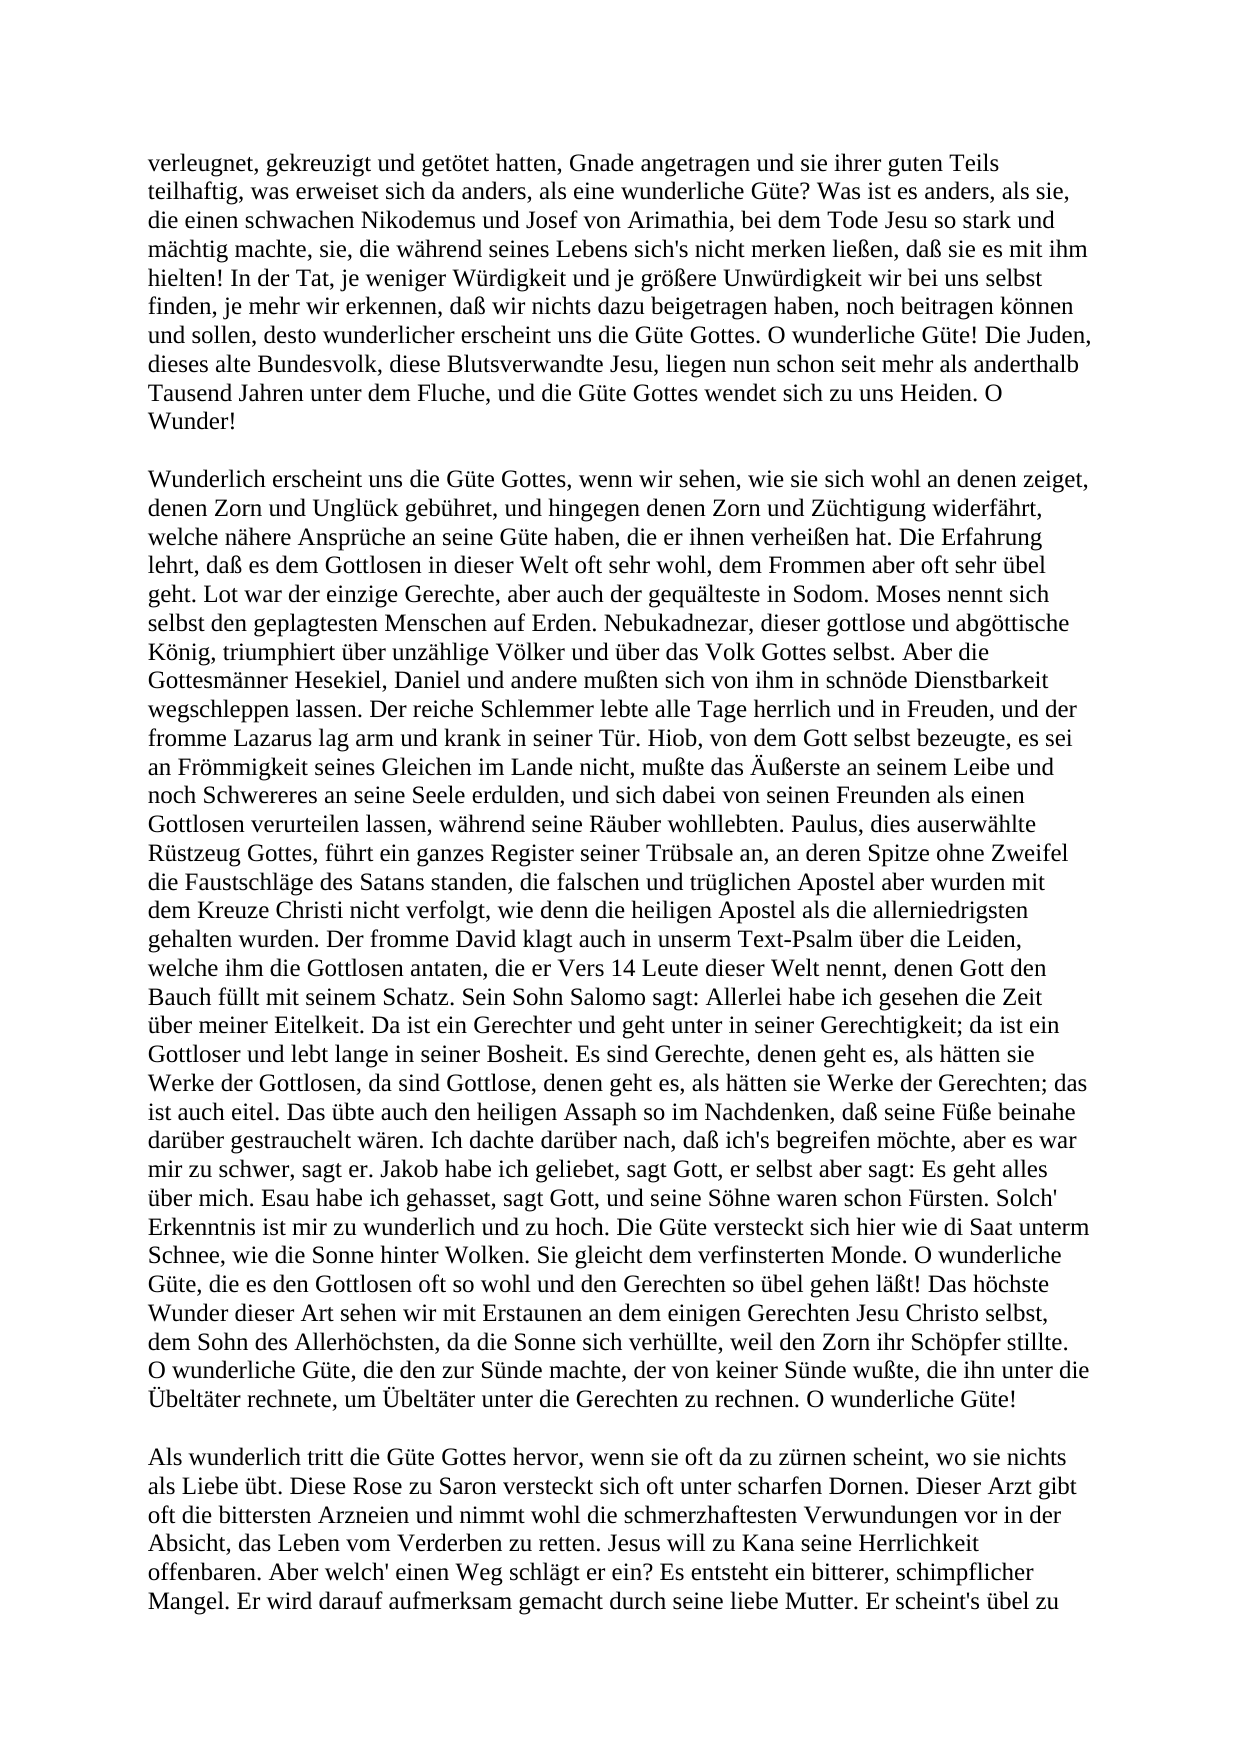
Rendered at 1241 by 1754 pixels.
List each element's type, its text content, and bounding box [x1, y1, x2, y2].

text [148, 148, 1093, 435]
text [148, 1442, 1093, 1615]
text Wunderlich erscheint uns die Güte Gottes, wenn wir sehen, wie sie sich wohl an denen zeiget, denen Zorn und Unglück gebühret, und hingegen denen Zorn und Züchtigung widerfährt, welche nähere Ansprüche an seine Güte haben, die er ihnen verheißen hat. Die Erfahrung lehrt, daß es dem Gottlosen in dieser Welt oft sehr wohl, dem Frommen aber oft sehr übel geht. Lot war der einzige Gerechte, aber auch der gequälteste in Sodom. Moses nennt sich selbst den geplagtesten Menschen auf Erden. Nebukadnezar, dieser gottlose und abgöttische König, triumphiert über unzählige Völker und über das Volk Gottes selbst. Aber die Gottesmänner Hesekiel, Daniel und andere mußten sich von ihm in schnöde Dienstbarkeit wegschleppen lassen. Der reiche Schlemmer lebte alle Tage herrlich und in Freuden, und der fromme Lazarus lag arm und krank in seiner Tür. Hiob, von dem Gott selbst bezeugte, es sei an Frömmigkeit seines Gleichen im Lande nicht, mußte das Äußerste an seinem Leibe und noch Schwereres an seine Seele erdulden, und sich dabei von seinen Freunden als einen Gottlosen verurteilen lassen, während seine Räuber wohllebten. Paulus, dies auserwählte Rüstzeug Gottes, führt ein ganzes Register seiner Trübsale an, an deren Spitze ohne Zweifel die Faustschläge des Satans standen, die falschen und trüglichen Apostel aber wurden mit dem Kreuze Christi nicht verfolgt, wie denn die heiligen Apostel als die allerniedrigsten gehalten wurden. Der fromme David klagt auch in unserm Text-Psalm über die Leiden, welche ihm die Gottlosen antaten, die er Vers 14 Leute dieser Welt nennt, denen Gott den Bauch füllt mit seinem Schatz. Sein Sohn Salomo sagt: Allerlei habe ich gesehen die Zeit über meiner Eitelkeit. Da ist ein Gerechter und geht unter in seiner Gerechtigkeit; da ist ein Gottloser und lebt lange in seiner Bosheit. Es sind Gerechte, denen geht es, als hätten sie Werke der Gottlosen, da sind Gottlose, denen geht es, als hätten sie Werke der Gerechten; das ist auch eitel. Das übte auch den heiligen Assaph so im Nachdenken, daß seine Füße beinahe darüber gestrauchelt wären. Ich dachte darüber nach, daß ich's begreifen möchte, aber es war mir zu schwer, sagt er. Jakob habe ich geliebet, sagt Gott, er selbst aber sagt: Es geht alles über mich. Esau habe ich gehasset, sagt Gott, und seine Söhne waren schon Fürsten. Solch' Erkenntnis ist mir zu wunderlich und zu hoch. Die Güte versteckt sich hier wie di Saat unterm Schnee, wie die Sonne hinter Wolken. Sie gleicht dem verfinsterten Monde. O wunderliche Güte, die es den Gottlosen oft so wohl und den Gerechten so übel gehen läßt! Das höchste Wunder dieser Art sehen wir mit Erstaunen an dem einigen Gerechten Jesu Christo selbst, dem Sohn des Allerhöchsten, da die Sonne sich verhüllte, weil den Zorn ihr Schöpfer stillte. O wunderliche Güte, die den zur Sünde machte, der von keiner Sünde wußte, die ihn unter die Übeltäter rechnete, um Übeltäter unter die Gerechten zu rechnen. O wunderliche Güte! [148, 464, 1093, 1413]
